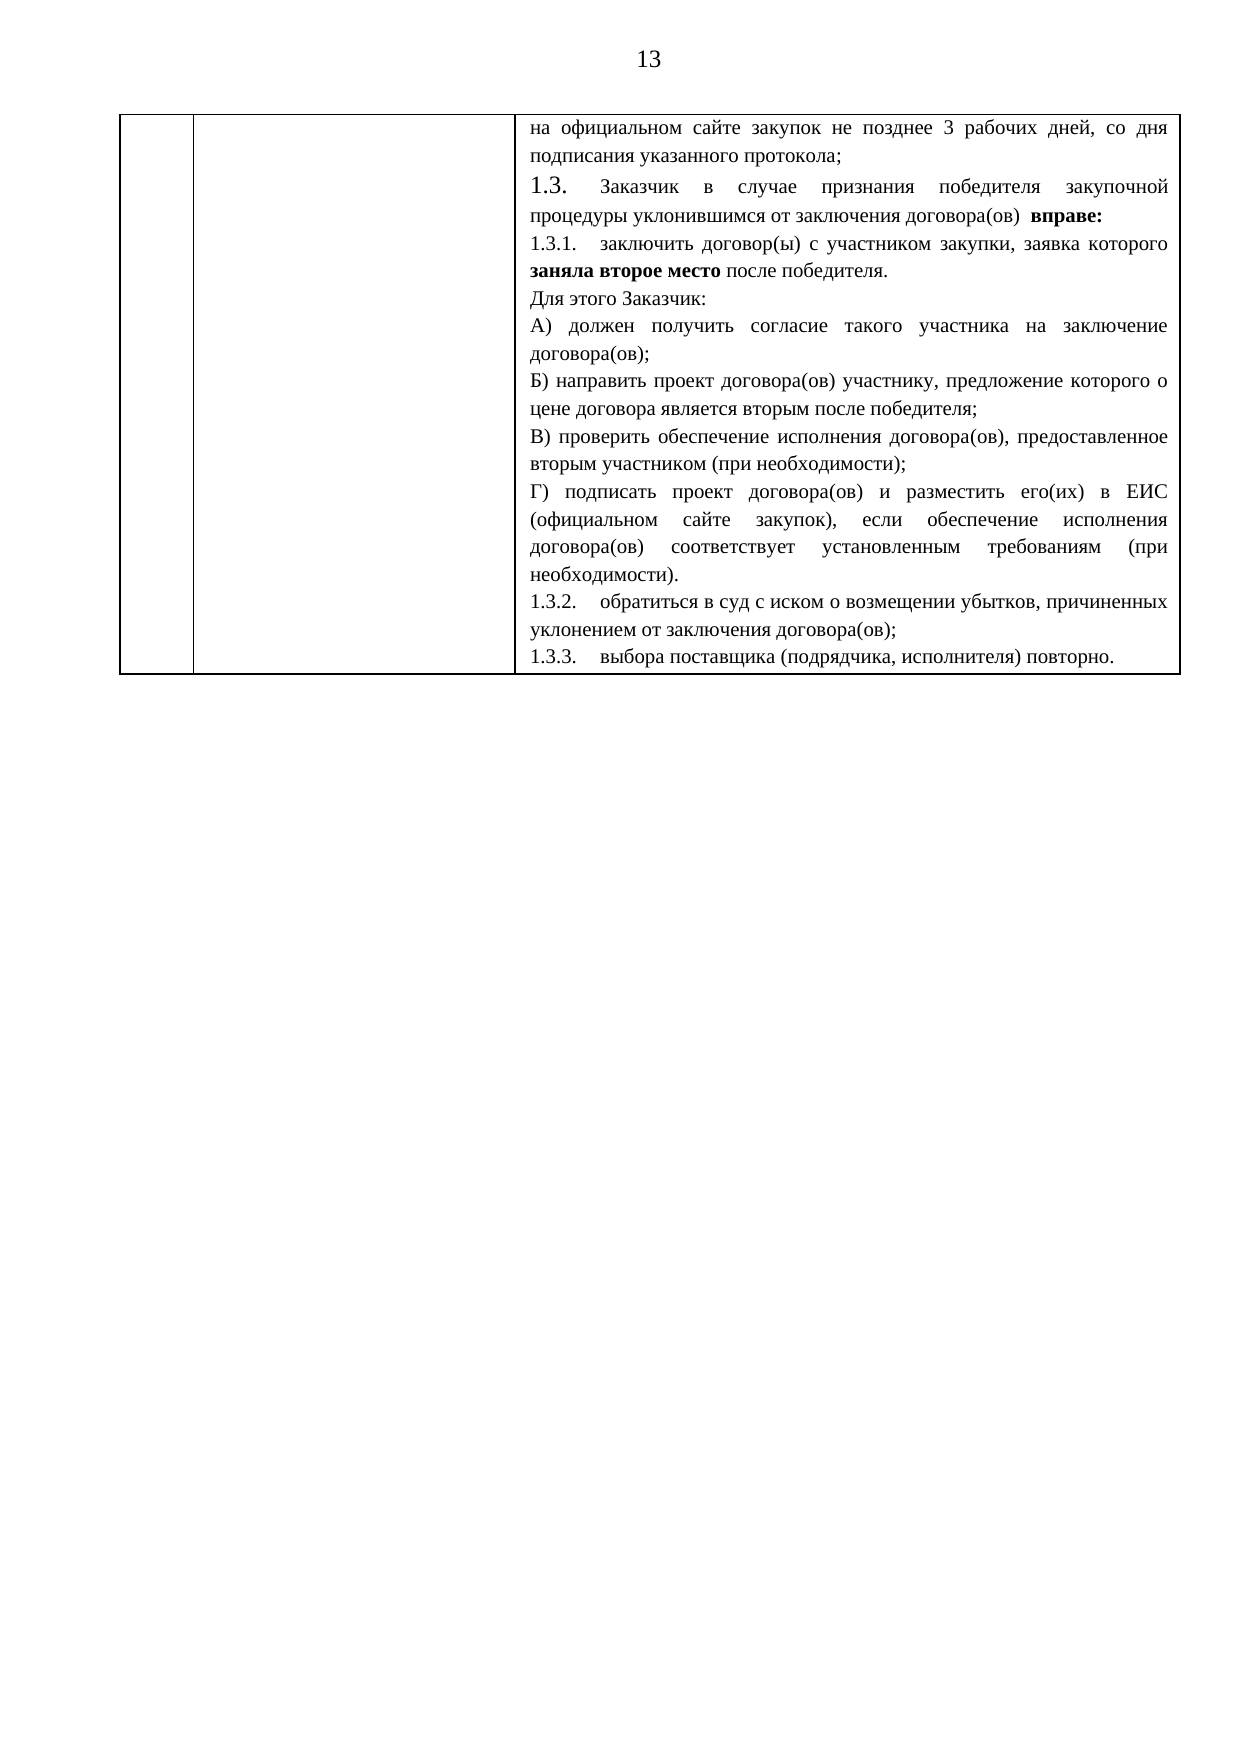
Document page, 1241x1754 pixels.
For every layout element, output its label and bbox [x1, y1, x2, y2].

table_cell [516, 115, 1179, 672]
table_cell [194, 115, 514, 672]
table_cell [121, 115, 193, 672]
